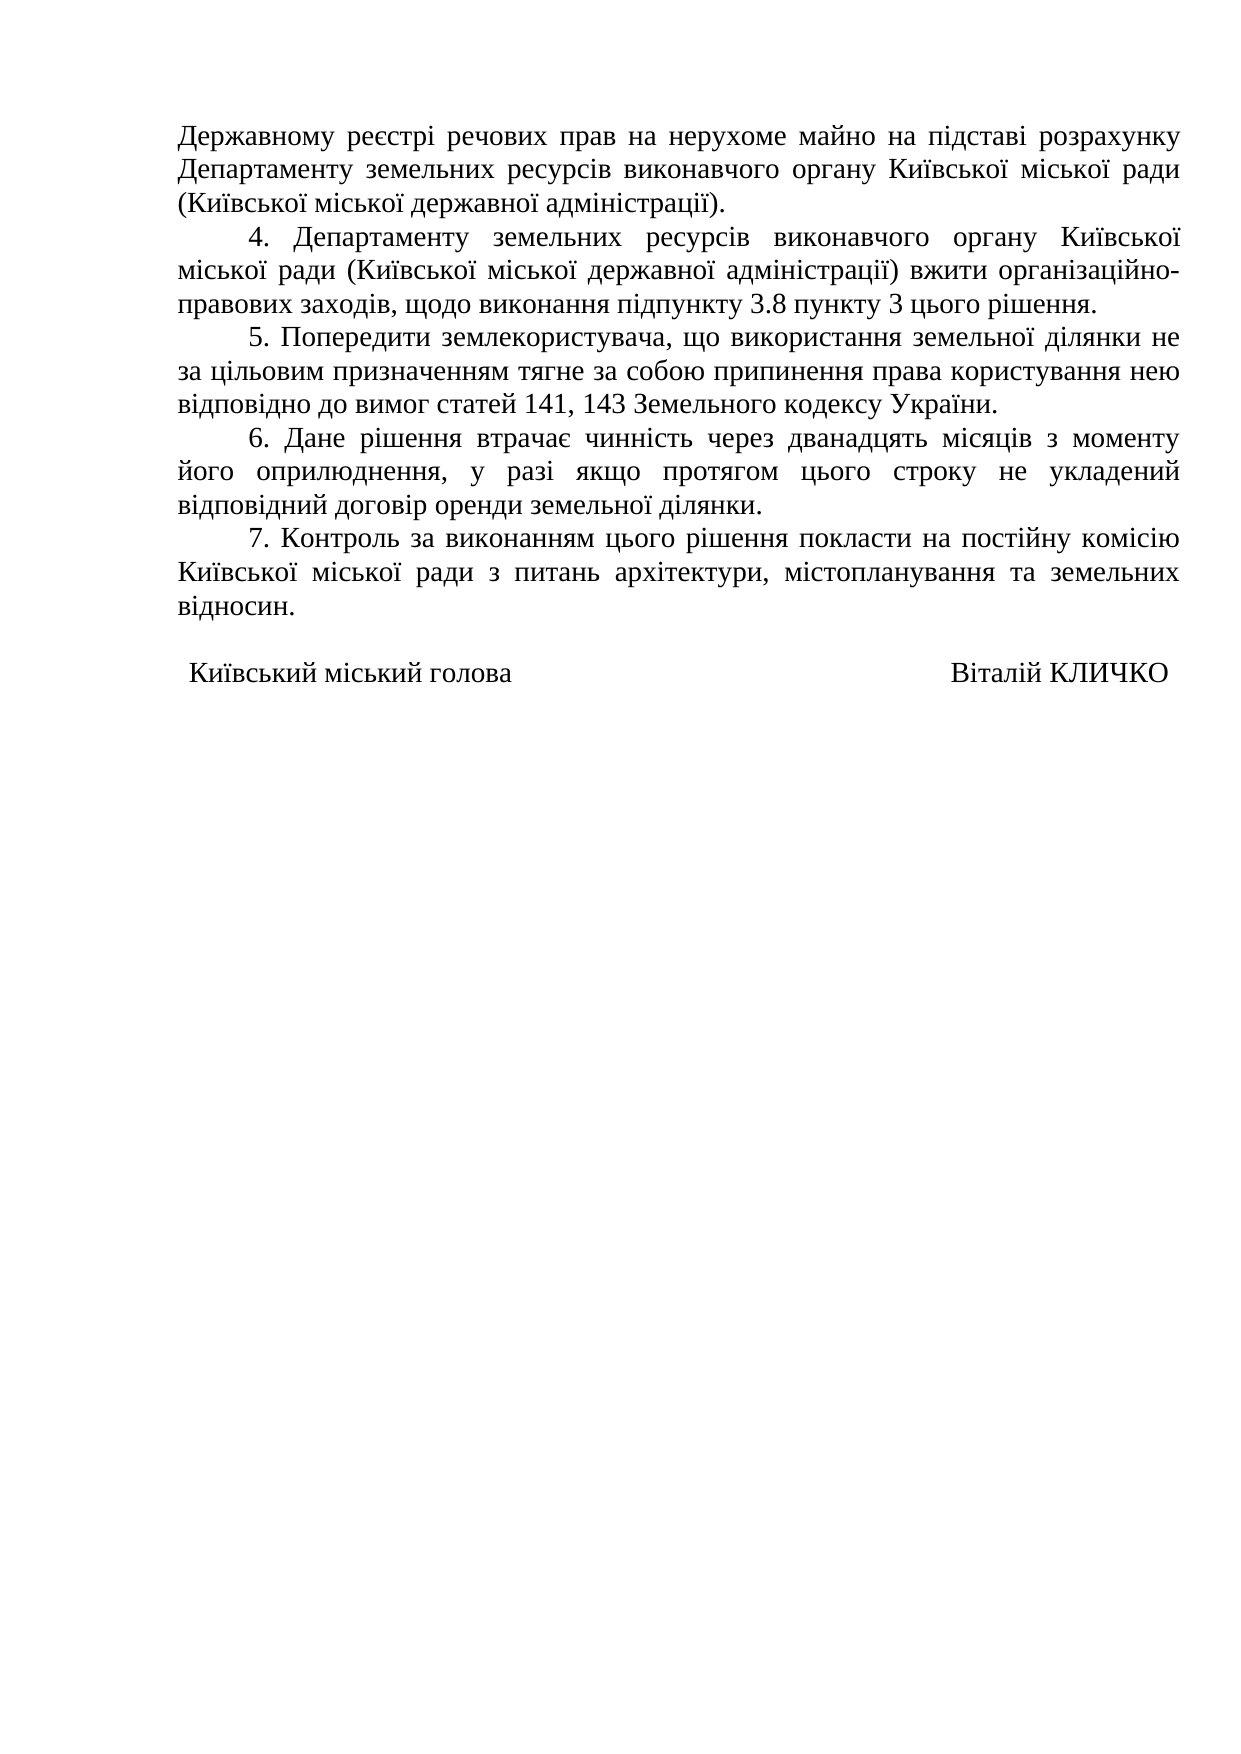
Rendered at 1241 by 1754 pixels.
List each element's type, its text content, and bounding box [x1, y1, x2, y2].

text 4. Департаменту земельних ресурсів виконавчого органу Київської міської ради (Київської міської державної адміністрації) вжити організаційно-правових заходів, щодо виконання підпункту 3.8 пункту 3 цього рішення. [177, 219, 1181, 319]
table_header Київський міський голова [177, 655, 679, 688]
text 5. Попередити землекористувача, що використання земельної ділянки не за цільовим призначенням тягне за собою припинення права користування нею відповідно до вимог статей 141, 143 Земельного кодексу України. [177, 319, 1181, 420]
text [177, 118, 1181, 219]
table_header Віталій КЛИЧКО [679, 655, 1180, 688]
text 7. Контроль за виконанням цього рішення покласти на постійну комісію Київської міської ради з питань архітектури, містопланування та земельних відносин. [177, 521, 1181, 621]
text 6. Дане рішення втрачає чинність через дванадцять місяців з моменту його оприлюднення, у разі якщо протягом цього строку не укладений відповідний договір оренди земельної ділянки. [177, 420, 1181, 521]
